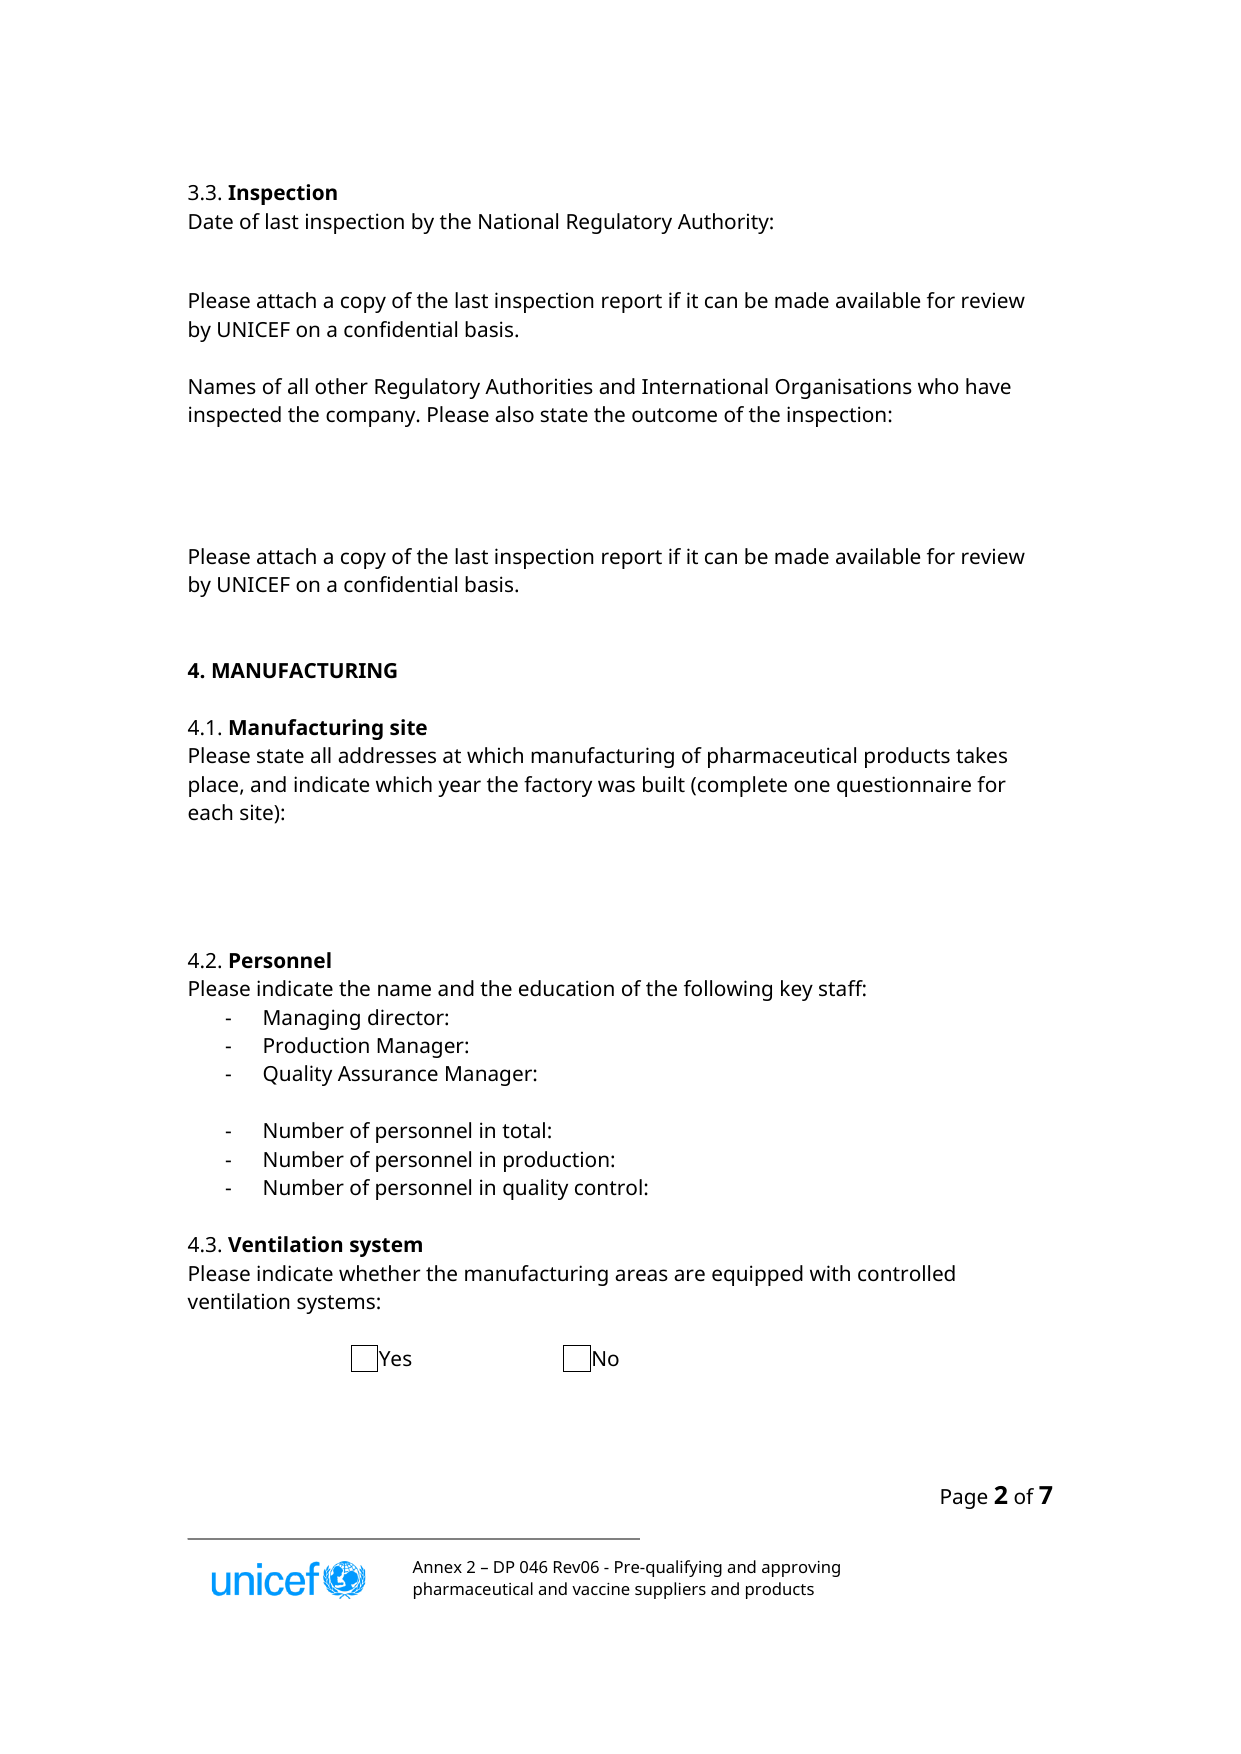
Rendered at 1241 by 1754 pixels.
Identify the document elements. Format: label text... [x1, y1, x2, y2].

text Date of last inspection by the National Regulatory Authority: [187, 207, 1053, 235]
text 4.1. Manufacturing site [187, 713, 1053, 741]
list Production Manager: [225, 1031, 1053, 1059]
text Please attach a copy of the last inspection report if it can be made available for review by UNICEF on a confidential basis. [187, 542, 1053, 599]
text 4. MANUFACTURING [187, 656, 1053, 684]
picture [211, 1561, 366, 1599]
text 4.2. Personnel [187, 946, 1053, 974]
text Please indicate whether the manufacturing areas are equipped with controlled ventilation systems: [187, 1259, 1053, 1316]
list Number of personnel in quality control: [225, 1173, 1053, 1202]
list Quality Assurance Manager: [225, 1059, 1053, 1088]
text Please attach a copy of the last inspection report if it can be made available for review by UNICEF on a confidential basis. [187, 286, 1053, 343]
text 4.3. Ventilation system [187, 1230, 1053, 1259]
list Number of personnel in production: [225, 1145, 1053, 1173]
text 3.3. Inspection [187, 178, 1053, 207]
text Yes No [187, 1344, 1053, 1372]
list Managing director: [225, 1003, 1053, 1031]
text Please indicate the name and the education of the following key staff: [187, 974, 1053, 1003]
text Please state all addresses at which manufacturing of pharmaceutical products takes place, and indicate which year the factory was built (complete one questionnaire for each site): [187, 741, 1053, 827]
list Number of personnel in total: [225, 1116, 1053, 1145]
text Names of all other Regulatory Authorities and International Organisations who have inspected the company. Please also state the outcome of the inspection: [187, 372, 1053, 429]
